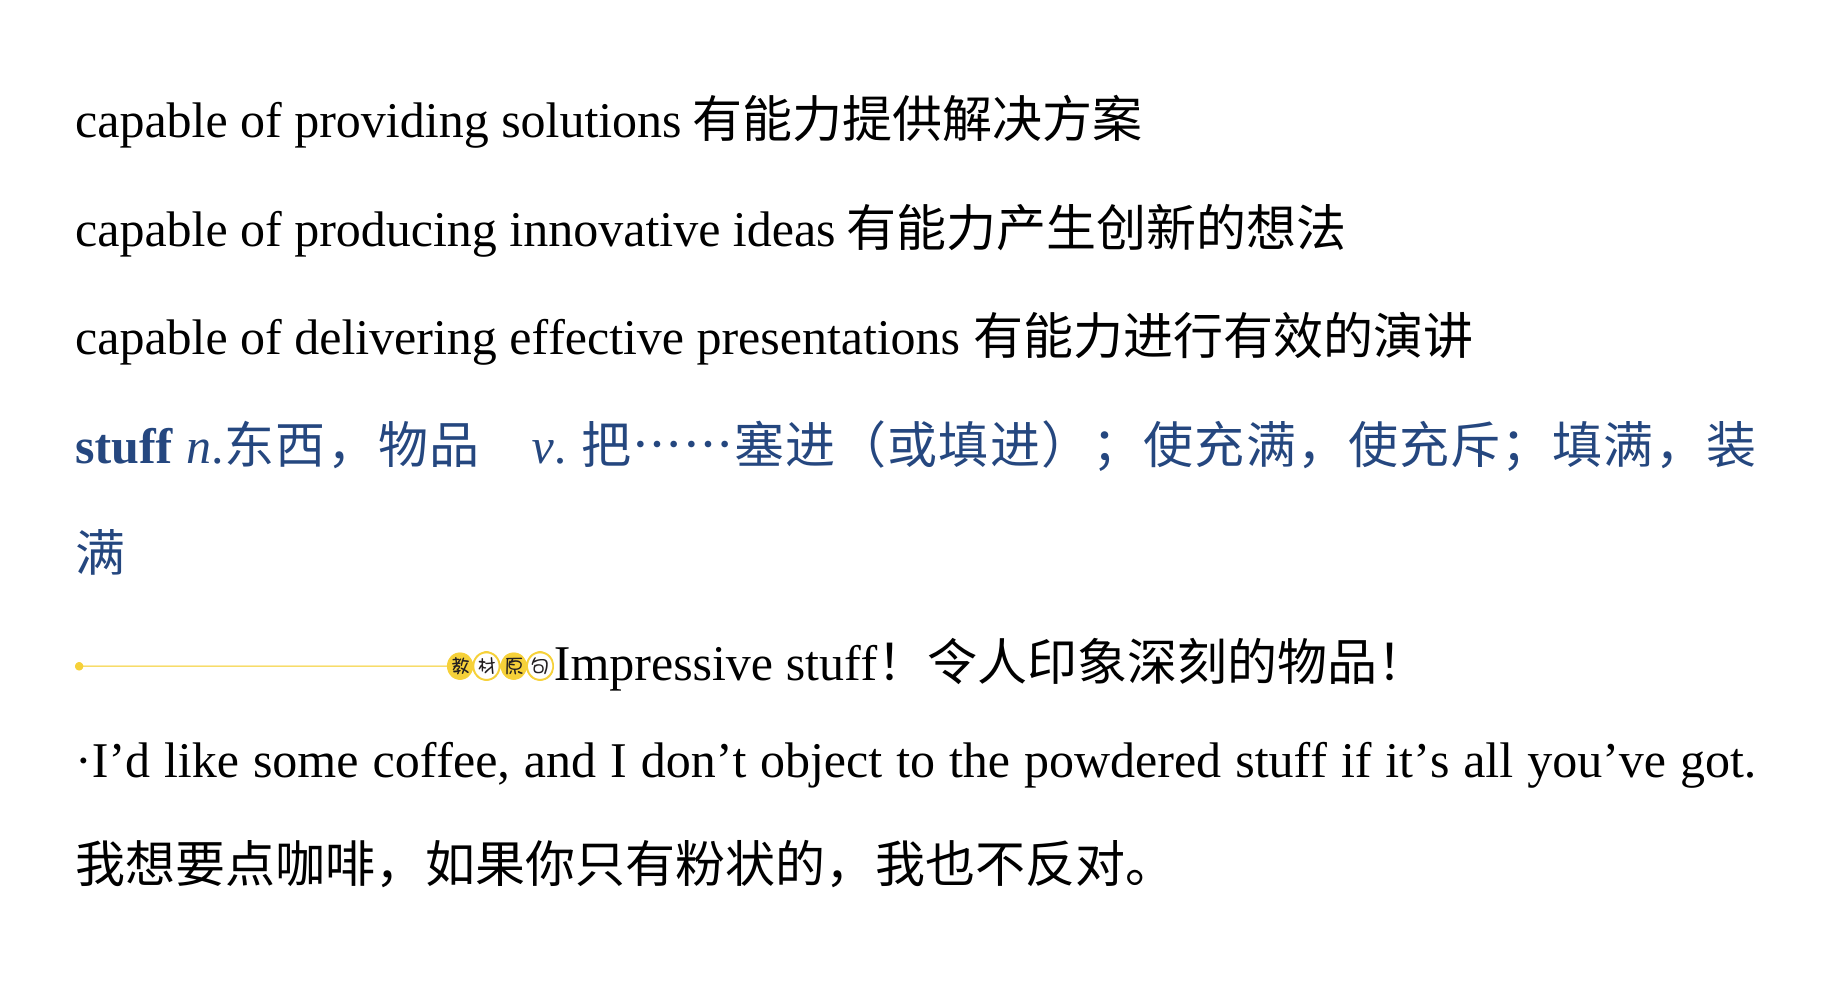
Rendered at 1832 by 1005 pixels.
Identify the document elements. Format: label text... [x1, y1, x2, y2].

picture [75, 651, 554, 681]
text Impressive stuff！令人印象深刻的物品！ [75, 622, 1756, 695]
text ·I’d like some coffee, and I don’t object to the powdered stuff if it’s all you’ve got. 我想要点咖啡，如果你只有粉状的，我也不反对。 [75, 731, 1756, 897]
text stuff n.东西，物品 v. 把……塞进（或填进）；使充满，使充斥；填满，装满 [75, 405, 1756, 586]
text capable of producing innovative ideas有能力产生创新的想法 [75, 188, 1756, 261]
text capable of providing solutions有能力提供解决方案 [75, 79, 1756, 152]
text capable of delivering effective presentations 有能力进行有效的演讲 [75, 297, 1756, 369]
